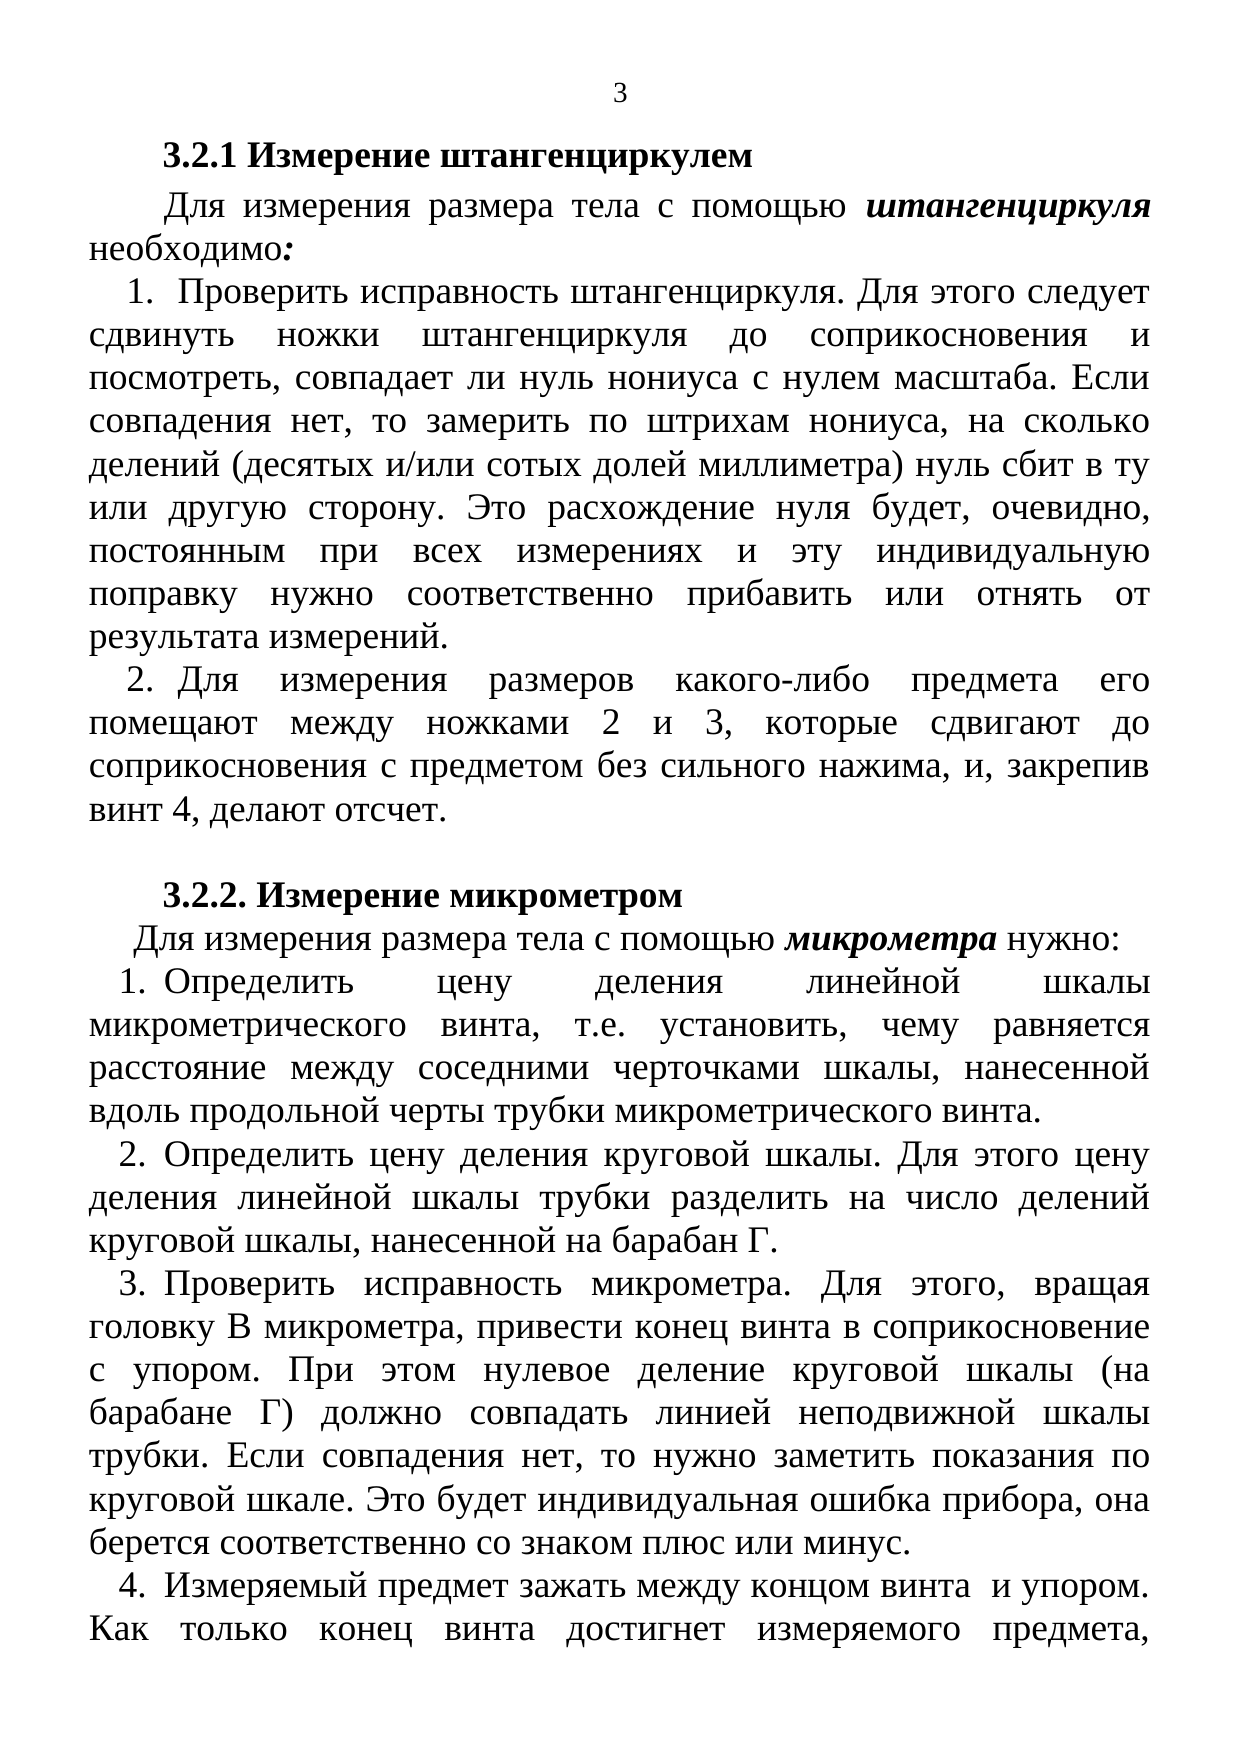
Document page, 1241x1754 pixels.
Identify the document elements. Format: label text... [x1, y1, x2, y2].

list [89, 1562, 1152, 1648]
text 3.2.2. Измерение микрометром [89, 872, 1152, 915]
text Для измерения размера тела с помощью штангенциркуля необходимо: [89, 182, 1152, 268]
list Проверить исправность микрометра. Для этого, вращая головку В микрометра, привести конец винта в соприкосновение с упором. При этом нулевое деление круговой шкалы (на барабане Г) должно совпадать линией неподвижной шкалы трубки. Если совпадения нет, то нужно заметить показания по круговой шкале. Это будет индивидуальная ошибка прибора, она берется соответственно со знаком плюс или минус. [89, 1260, 1152, 1562]
list Проверить исправность штангенциркуля. Для этого следует сдвинуть ножки штангенциркуля до соприкосновения и посмотреть, совпадает ли нуль нониуса с нулем масштаба. Если совпадения нет, то замерить по штрихам нониуса, на сколько делений (десятых и/или сотых долей миллиметра) нуль сбит в ту или другую сторону. Это расхождение нуля будет, очевидно, постоянным при всех измерениях и эту индивидуальную поправку нужно соответственно прибавить или отнять от результата измерений. [89, 268, 1152, 657]
list Для измерения размеров какого-либо предмета его помещают между ножками 2 и 3, которые сдвигают до соприкосновения с предметом без сильного нажима, и, закрепив винт 4, делают отсчет. [89, 657, 1152, 829]
text Для измерения размера тела с помощью микрометра нужно: [89, 915, 1152, 958]
text 3.2.1 Измерение штангенциркулем [89, 133, 1152, 176]
list Определить цену деления линейной шкалы микрометрического винта, т.е. установить, чему равняется расстояние между соседними черточками шкалы, нанесенной вдоль продольной черты трубки микрометрического винта. [89, 958, 1152, 1131]
list Определить цену деления круговой шкалы. Для этого цену деления линейной шкалы трубки разделить на число делений круговой шкалы, нанесенной на барабан Г. [89, 1131, 1152, 1260]
